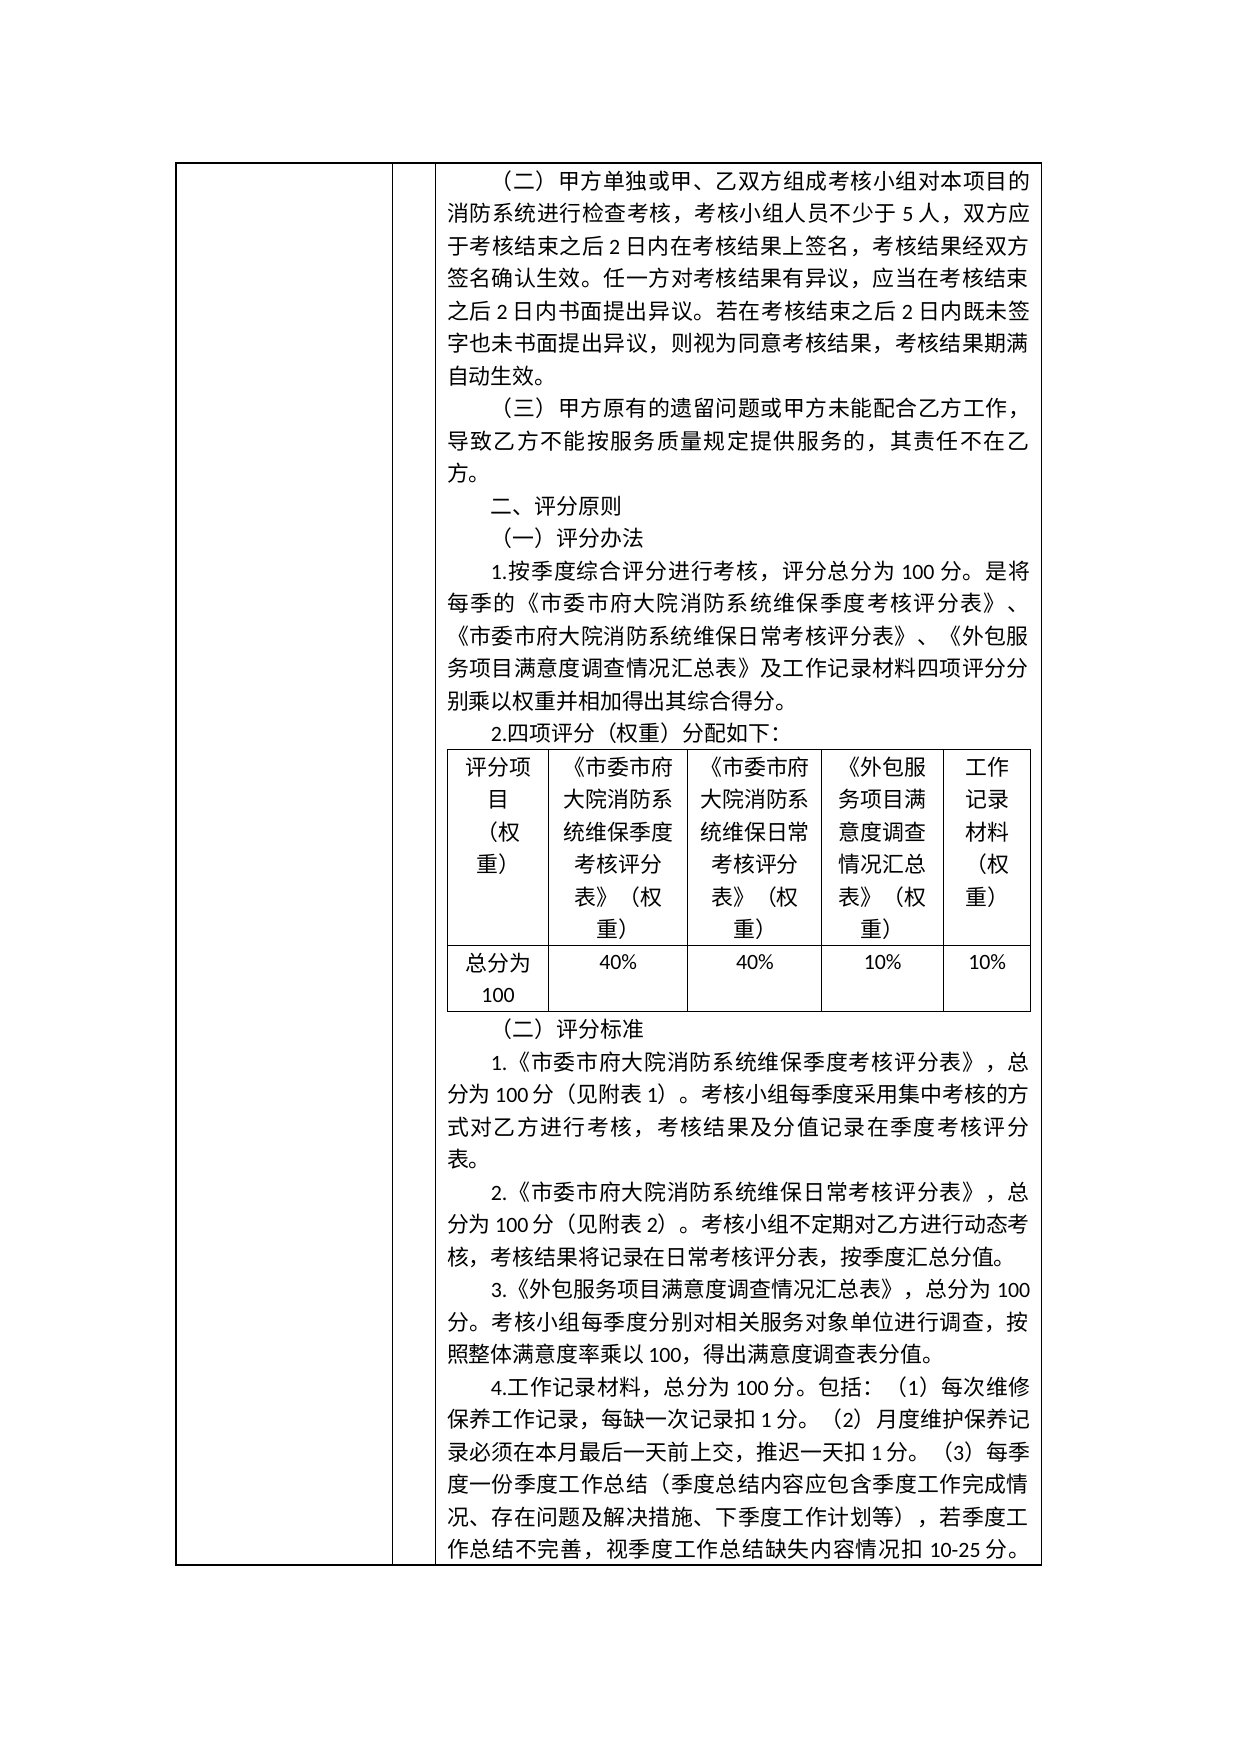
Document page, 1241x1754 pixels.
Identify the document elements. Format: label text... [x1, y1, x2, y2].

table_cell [436, 164, 1041, 1564]
table_cell [177, 164, 392, 1564]
table_cell 7 [393, 164, 435, 1564]
